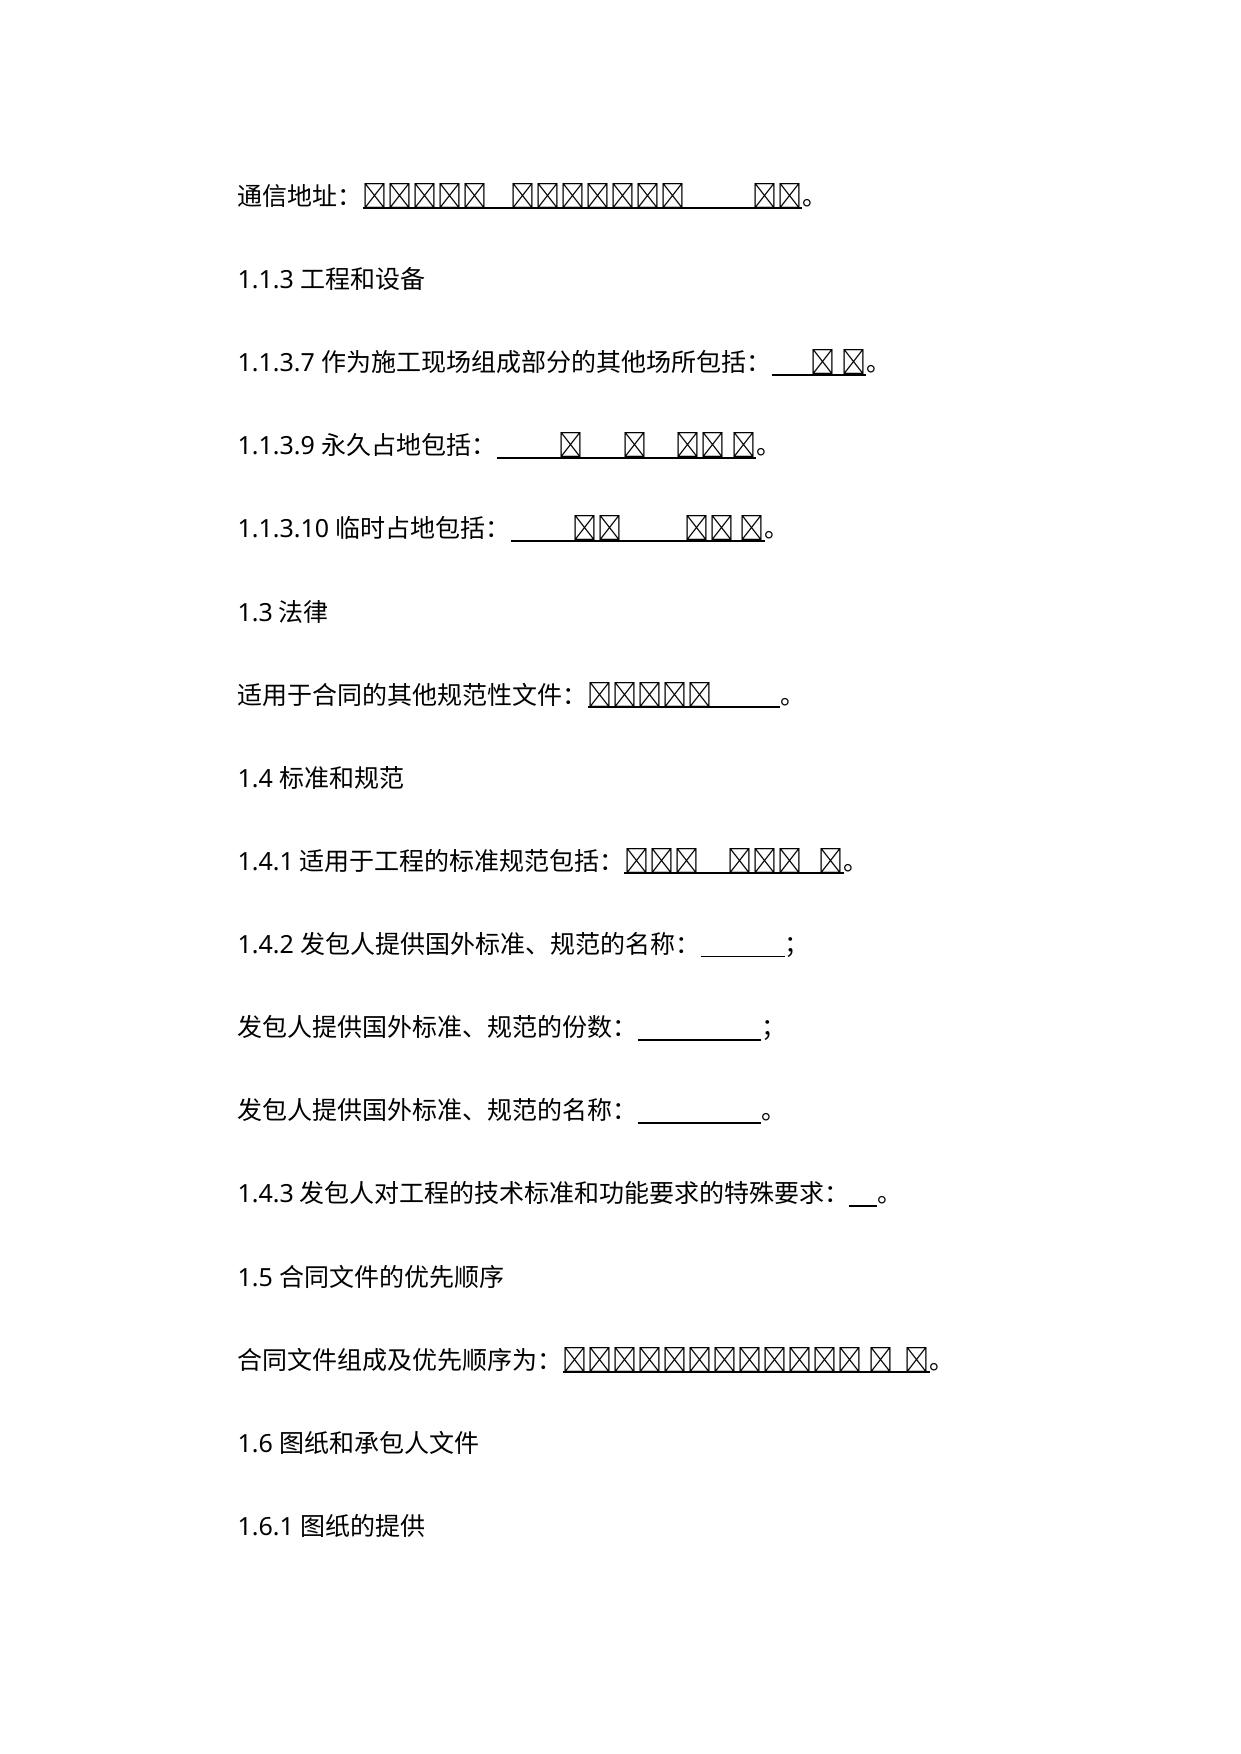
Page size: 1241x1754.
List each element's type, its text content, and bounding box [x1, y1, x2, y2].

text 合同文件组成及优先顺序为：  。 [187, 1326, 1053, 1391]
text 1.3法律 [187, 578, 1053, 643]
text 发包人提供国外标准、规范的份数： ； [187, 993, 1053, 1058]
text 通信地址：  。 [187, 162, 1053, 227]
text 1.1.3 工程和设备 [187, 245, 1053, 310]
text 1.4.2 发包人提供国外标准、规范的名称： ； [187, 910, 1053, 975]
text 1.4.3发包人对工程的技术标准和功能要求的特殊要求： 。 [187, 1159, 1053, 1224]
text 1.1.3.10 临时占地包括：   。 [187, 494, 1053, 559]
text 1.6 图纸和承包人文件 [187, 1409, 1053, 1474]
text 适用于合同的其他规范性文件： 。 [187, 661, 1053, 726]
text 发包人提供国外标准、规范的名称： 。 [187, 1076, 1053, 1141]
text 1.4 标准和规范 [187, 744, 1053, 809]
text 1.5 合同文件的优先顺序 [187, 1243, 1053, 1308]
text 1.1.3.7 作为施工现场组成部分的其他场所包括：  。 [187, 328, 1053, 393]
text 1.6.1 图纸的提供 [187, 1492, 1053, 1557]
text 1.1.3.9 永久占地包括：    。 [187, 411, 1053, 476]
text 1.4.1适用于工程的标准规范包括：  。 [187, 827, 1053, 892]
